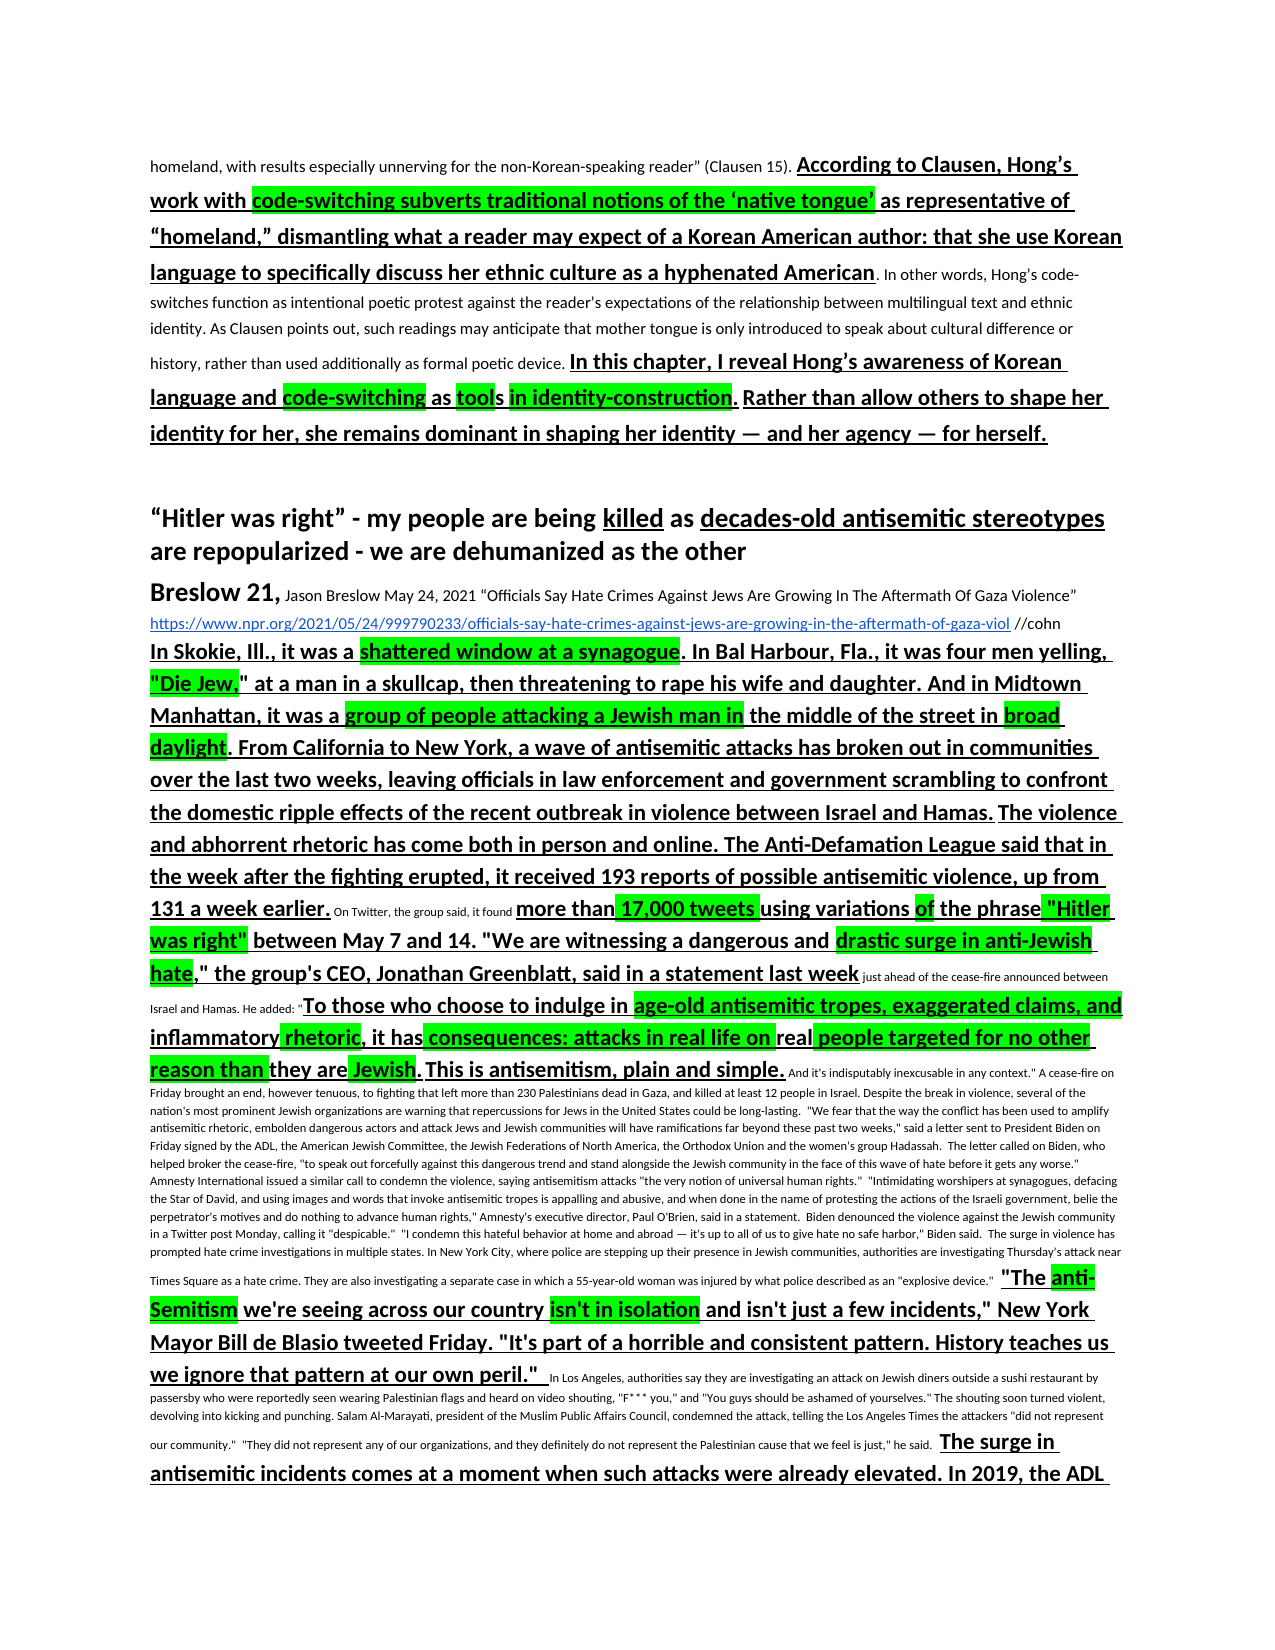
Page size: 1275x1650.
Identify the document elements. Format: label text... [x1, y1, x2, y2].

text Breslow 21, Jason Breslow May 24, 2021 “Officials Say Hate Crimes Against Jews Are Growing In The Aftermath Of Gaza Violence” [150, 576, 1125, 608]
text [150, 637, 1125, 1488]
text https://www.npr.org/2021/05/24/999790233/officials-say-hate-crimes-against-jews-are-growing-in-the-aftermath-of-gaza-viol //cohn [150, 613, 1125, 634]
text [150, 150, 1125, 464]
subtitle “Hitler was right” - my people are being killed as decades-old antisemitic stereotypes are repopularized - we are dehumanized as the other [150, 501, 1125, 567]
